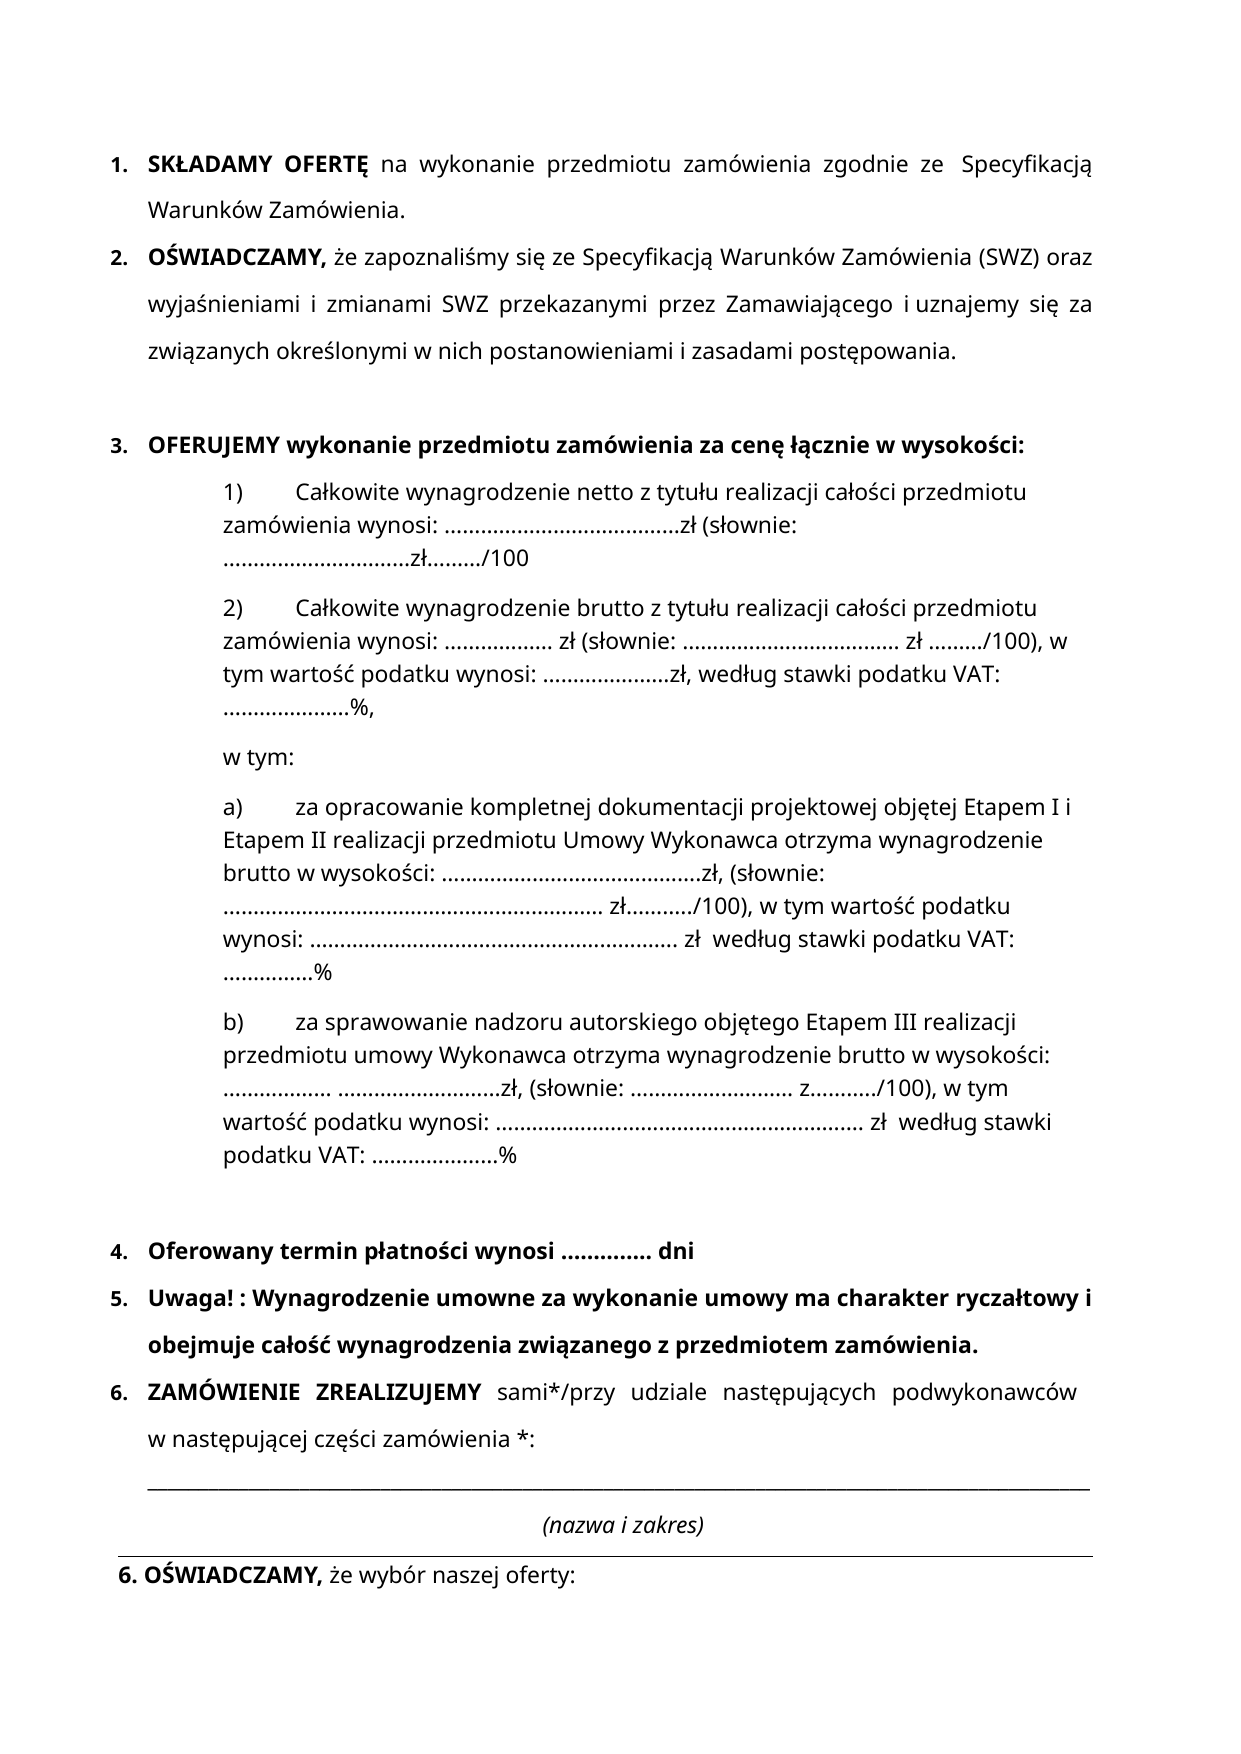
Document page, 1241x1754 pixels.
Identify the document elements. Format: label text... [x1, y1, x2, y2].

list Uwaga! : Wynagrodzenie umowne za wykonanie umowy ma charakter ryczałtowy i obejmuje całość wynagrodzenia związanego z przedmiotem zamówienia. [110, 1282, 1093, 1360]
text (nazwa i zakres) [148, 1509, 1093, 1540]
list w tym: [223, 741, 1093, 772]
list ZAMÓWIENIE ZREALIZUJEMY sami*/przy udziale następujących podwykonawców w następującej części zamówienia *: [110, 1376, 1093, 1454]
list OFERUJEMY wykonanie przedmiotu zamówienia za cenę łącznie w wysokości: [110, 429, 1093, 460]
list b) za sprawowanie nadzoru autorskiego objętego Etapem III realizacji przedmiotu umowy Wykonawca otrzyma wynagrodzenie brutto w wysokości:……………… ………………………zł, (słownie: ……………………… z………../100), w tym wartość podatku wynosi: ……………………………………………………. zł według stawki podatku VAT: …………………% [223, 1006, 1093, 1170]
list 2) Całkowite wynagrodzenie brutto z tytułu realizacji całości przedmiotu zamówienia wynosi: ……………… zł (słownie: ……………………………… zł ………/100), w tym wartość podatku wynosi: …………………zł, według stawki podatku VAT: …………………%, [223, 592, 1093, 722]
list SKŁADAMY OFERTĘ na wykonanie przedmiotu zamówienia zgodnie ze Specyfikacją Warunków Zamówienia. [110, 148, 1093, 226]
list a) za opracowanie kompletnej dokumentacji projektowej objętej Etapem I i Etapem II realizacji przedmiotu Umowy Wykonawca otrzyma wynagrodzenie brutto w wysokości: …………………………………….zł, (słownie: ……………………………………………………… zł………../100), w tym wartość podatku wynosi: ……………………………………………………. zł według stawki podatku VAT: ……………% [223, 791, 1093, 988]
list Oferowany termin płatności wynosi ………….. dni [110, 1235, 1093, 1267]
list OŚWIADCZAMY, że zapoznaliśmy się ze Specyfikacją Warunków Zamówienia (SWZ) oraz wyjaśnieniami i zmianami SWZ przekazanymi przez Zamawiającego i uznajemy się za związanych określonymi w nich postanowieniami i zasadami postępowania. [110, 241, 1093, 366]
list 1) Całkowite wynagrodzenie netto z tytułu realizacji całości przedmiotu zamówienia wynosi: …………………………………zł (słownie: ………………….………zł………/100 [223, 476, 1093, 573]
text 6. OŚWIADCZAMY, że wybór naszej oferty: [118, 1557, 1093, 1590]
